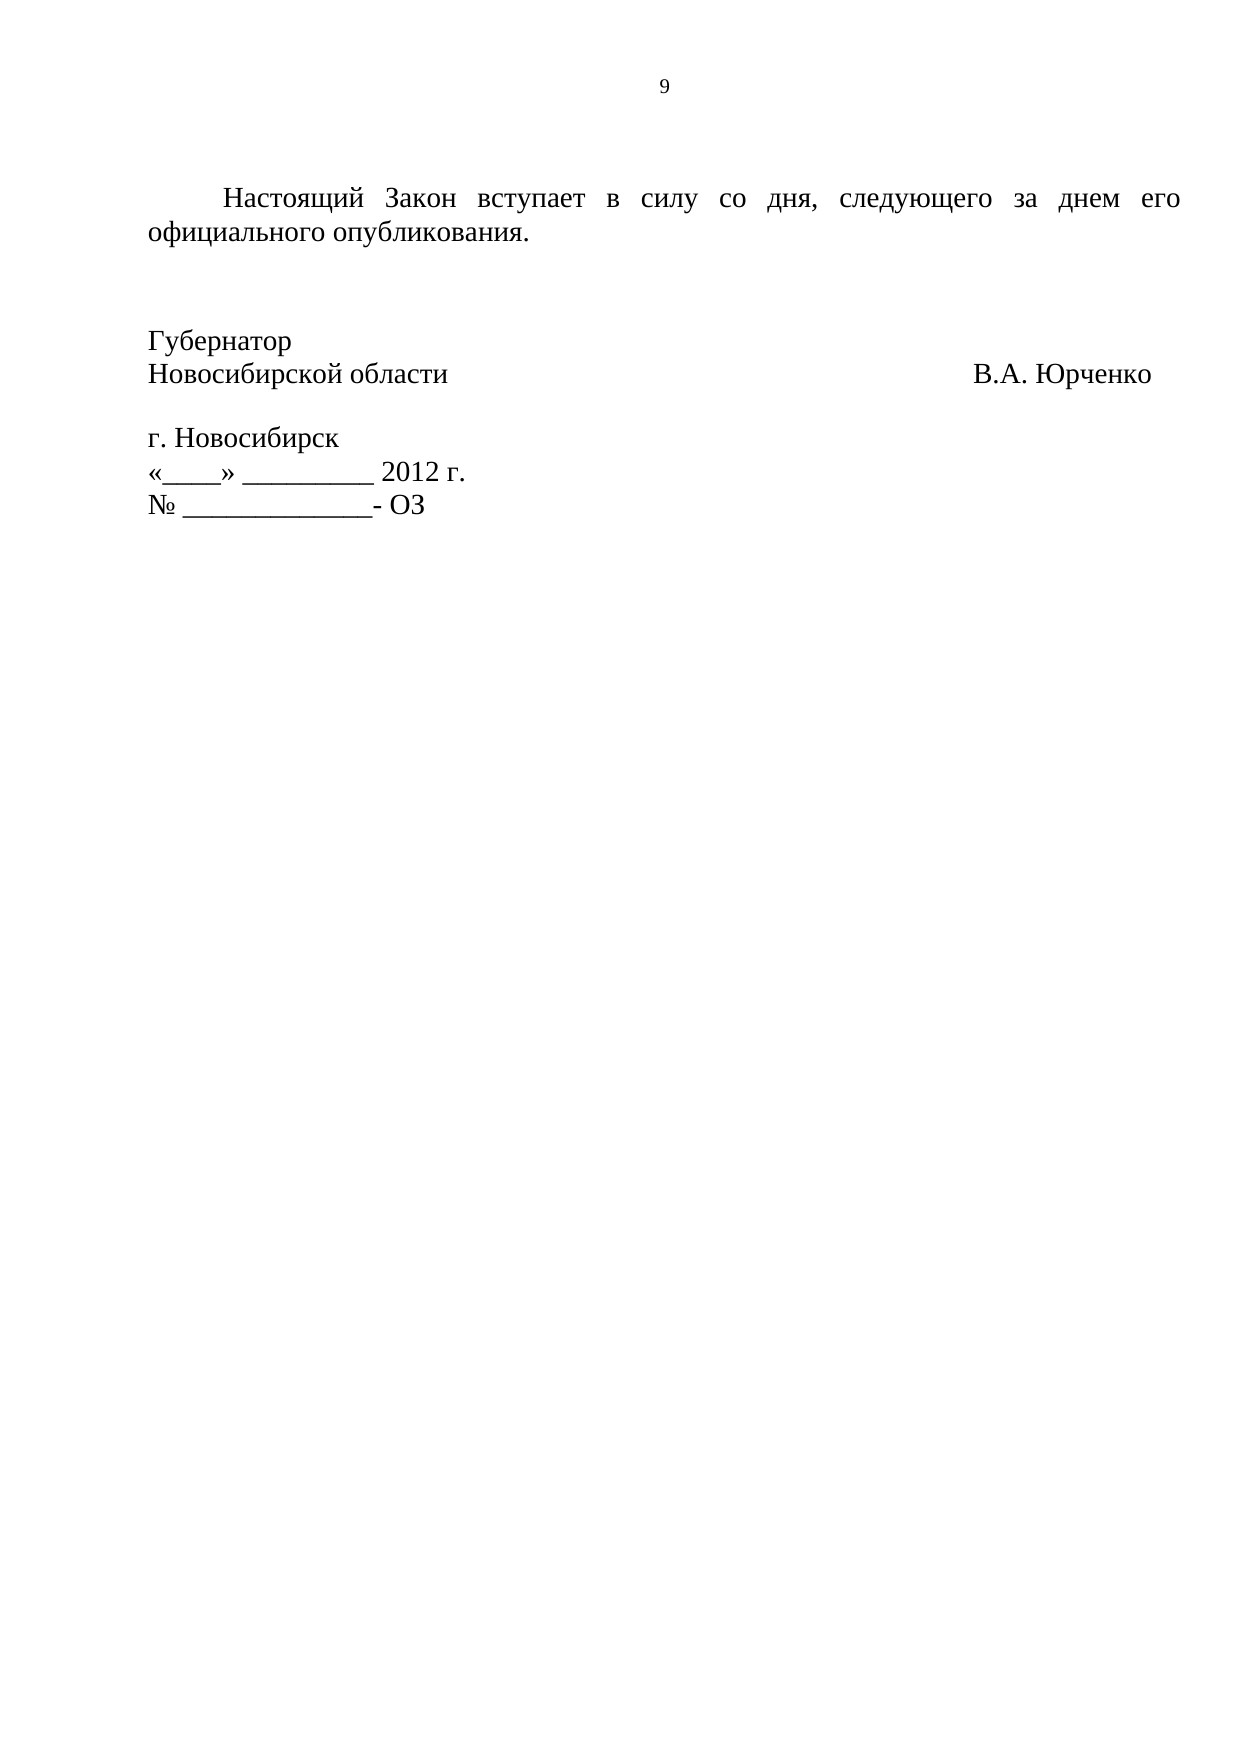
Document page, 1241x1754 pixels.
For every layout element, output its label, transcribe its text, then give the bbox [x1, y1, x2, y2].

text № _____________- ОЗ [148, 487, 1181, 521]
text Новосибирской области В.А. Юрченко [148, 356, 1181, 390]
text г. Новосибирск [148, 420, 1181, 454]
text Губернатор [148, 323, 1181, 356]
text Настоящий Закон вступает в силу со дня, следующего за днем его официального опубликования. [148, 180, 1181, 247]
text «____» _________ 2012 г. [148, 454, 1181, 487]
